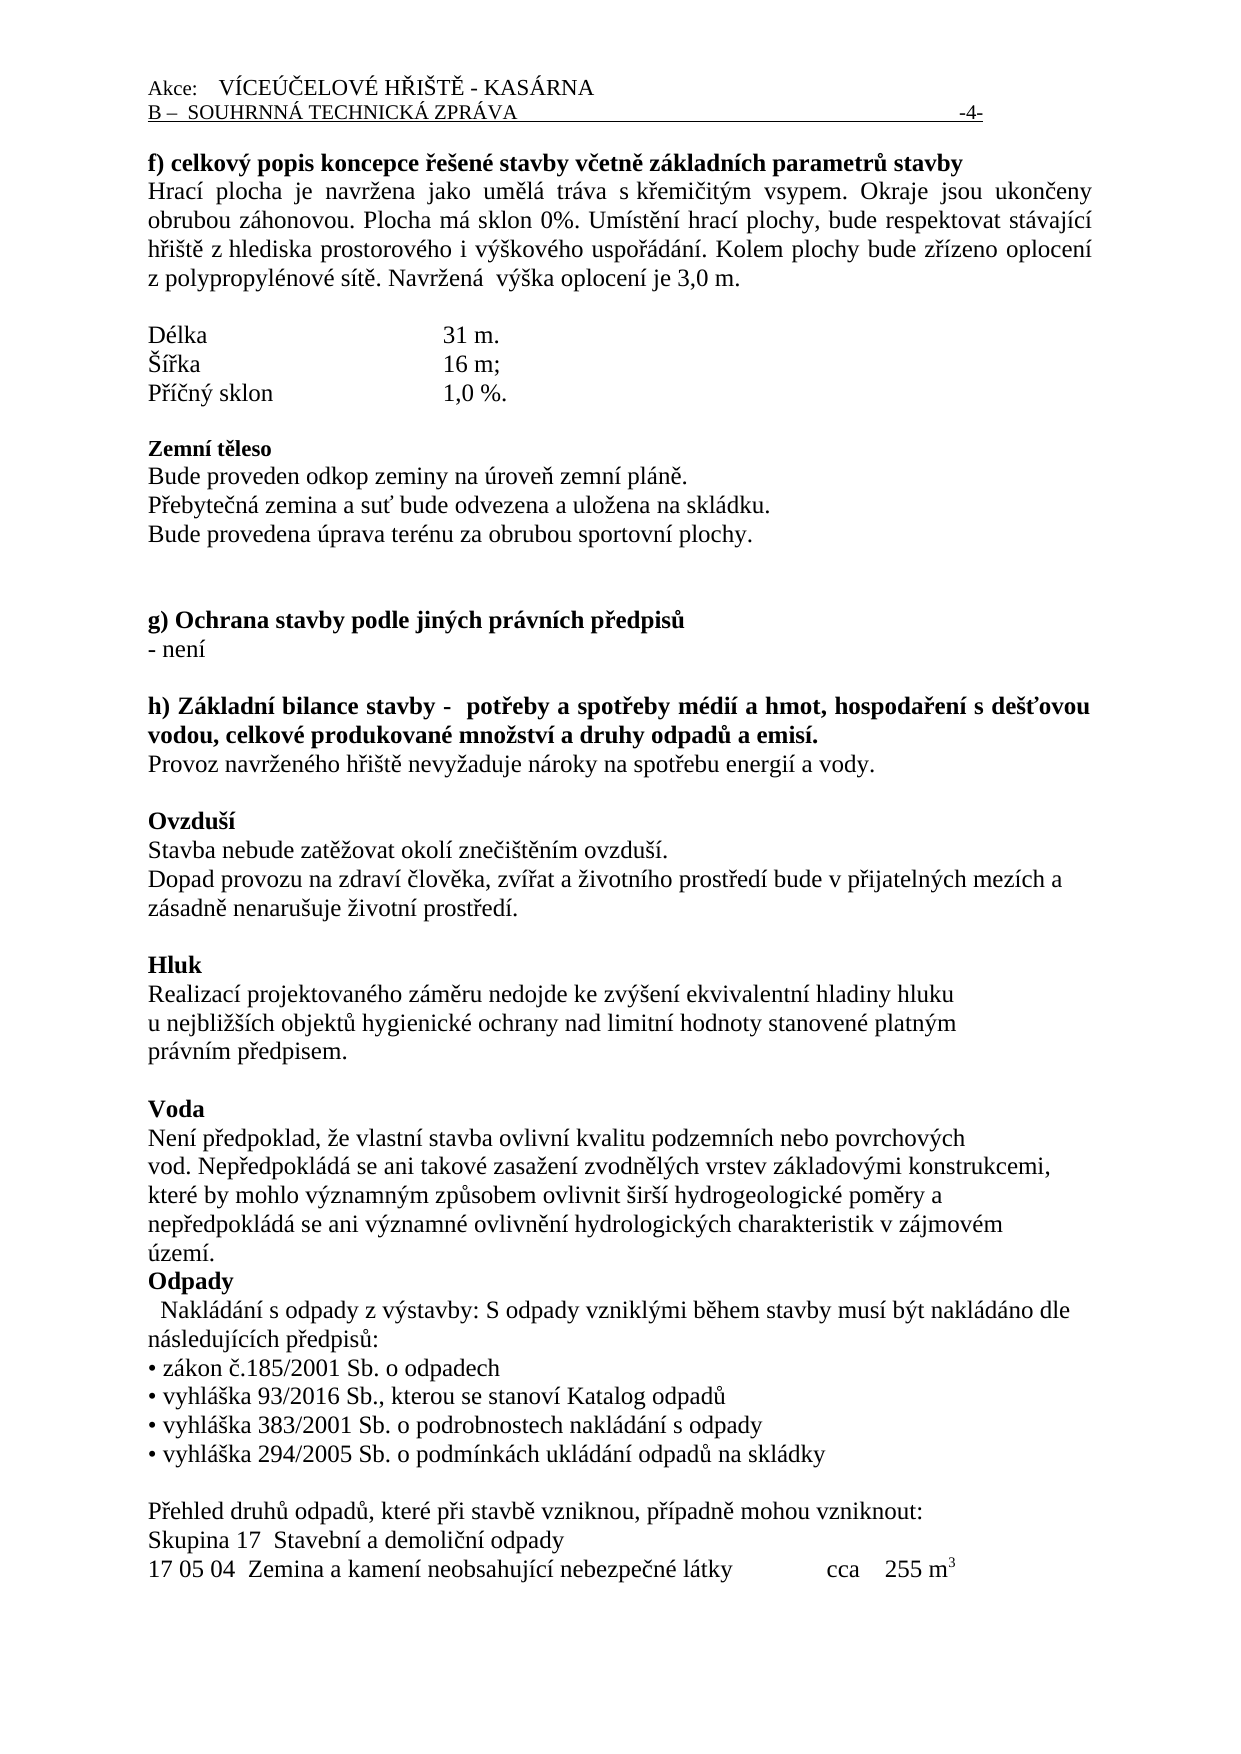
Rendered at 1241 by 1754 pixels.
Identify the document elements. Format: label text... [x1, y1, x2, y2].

text Šířka 16 m; [148, 349, 1093, 378]
text • vyhláška 383/2001 Sb. o podrobnostech nakládání s odpady [148, 1410, 1093, 1439]
text Zemní těleso [148, 435, 1093, 461]
text u nejbližších objektů hygienické ochrany nad limitní hodnoty stanovené platným [148, 1008, 1093, 1036]
text g) Ochrana stavby podle jiných právních předpisů [148, 605, 1093, 634]
text právním předpisem. [148, 1036, 1093, 1065]
text Skupina 17 Stavební a demoliční odpady [148, 1525, 1093, 1554]
text Ovzduší [148, 806, 1093, 835]
text • zákon č.185/2001 Sb. o odpadech [148, 1353, 1093, 1381]
text Dopad provozu na zdraví člověka, zvířat a životního prostředí bude v přijatelných mezích a zásadně nenarušuje životní prostředí. [148, 864, 1093, 921]
text f) celkový popis koncepce řešené stavby včetně základních parametrů stavby [148, 148, 1093, 176]
text Přebytečná zemina a suť bude odvezena a uložena na skládku. [148, 490, 1093, 519]
text Hrací plocha je navržena jako umělá tráva s křemičitým vsypem. Okraje jsou ukončeny obrubou záhonovou. Plocha má sklon 0%. Umístění hrací plochy, bude respektovat stávající hřiště z hlediska prostorového i výškového uspořádání. Kolem plochy bude zřízeno oplocení z polypropylénové sítě. Navržená výška oplocení je 3,0 m. [148, 176, 1093, 291]
text Přehled druhů odpadů, které při stavbě vzniknou, případně mohou vzniknout: [148, 1496, 1093, 1525]
text Příčný sklon 1,0 %. [148, 378, 1093, 406]
text Bude provedena úprava terénu za obrubou sportovní plochy. [148, 519, 1093, 548]
text vod. Nepředpokládá se ani takové zasažení zvodnělých vrstev základovými konstrukcemi, které by mohlo významným způsobem ovlivnit širší hydrogeologické poměry a nepředpokládá se ani významné ovlivnění hydrologických charakteristik v zájmovém [148, 1151, 1093, 1238]
text 17 05 04 Zemina a kamení neobsahující nebezpečné látky cca 255 m3 [148, 1554, 1093, 1583]
text Hluk [148, 950, 1093, 979]
text Realizací projektovaného záměru nedojde ke zvýšení ekvivalentní hladiny hluku [148, 979, 1093, 1008]
text h) Základní bilance stavby - potřeby a spotřeby médií a hmot, hospodaření s dešťovou vodou, celkové produkované množství a druhy odpadů a emisí. [148, 691, 1093, 749]
text území. [148, 1238, 1093, 1266]
text • vyhláška 93/2016 Sb., kterou se stanoví Katalog odpadů [148, 1381, 1093, 1410]
text Odpady [148, 1266, 1093, 1295]
text Voda [148, 1094, 1093, 1123]
text Stavba nebude zatěžovat okolí znečištěním ovzduší. [148, 835, 1093, 864]
text Provoz navrženého hřiště nevyžaduje nároky na spotřebu energií a vody. [148, 749, 1093, 778]
text Nakládání s odpady z výstavby: S odpady vzniklými během stavby musí být nakládáno dle následujících předpisů: [148, 1295, 1093, 1353]
text Délka 31 m. [148, 320, 1093, 349]
text - není [148, 634, 1093, 663]
text • vyhláška 294/2005 Sb. o podmínkách ukládání odpadů na skládky [148, 1439, 1093, 1468]
text Bude proveden odkop zeminy na úroveň zemní pláně. [148, 461, 1093, 490]
text Není předpoklad, že vlastní stavba ovlivní kvalitu podzemních nebo povrchových [148, 1123, 1093, 1151]
